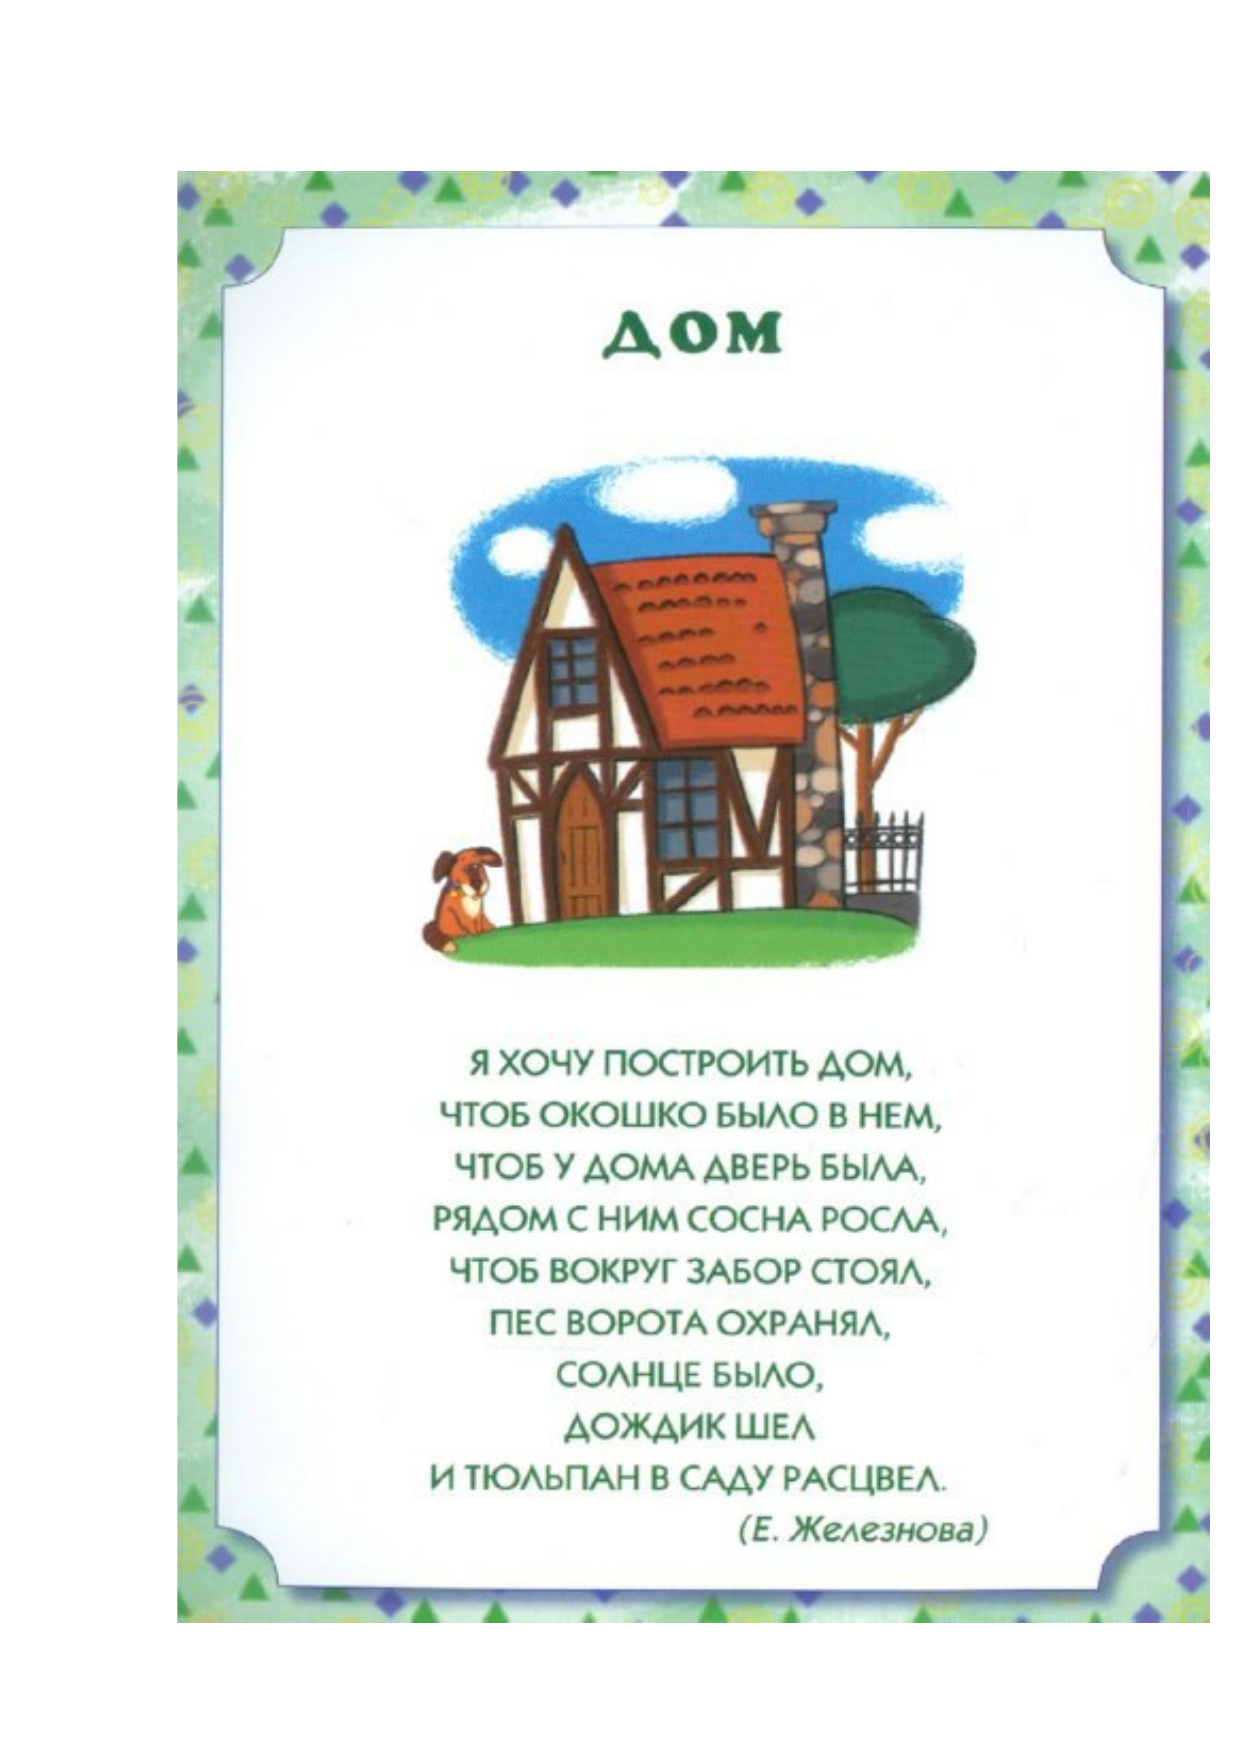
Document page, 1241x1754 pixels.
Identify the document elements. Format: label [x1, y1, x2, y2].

picture [177, 171, 1210, 1623]
